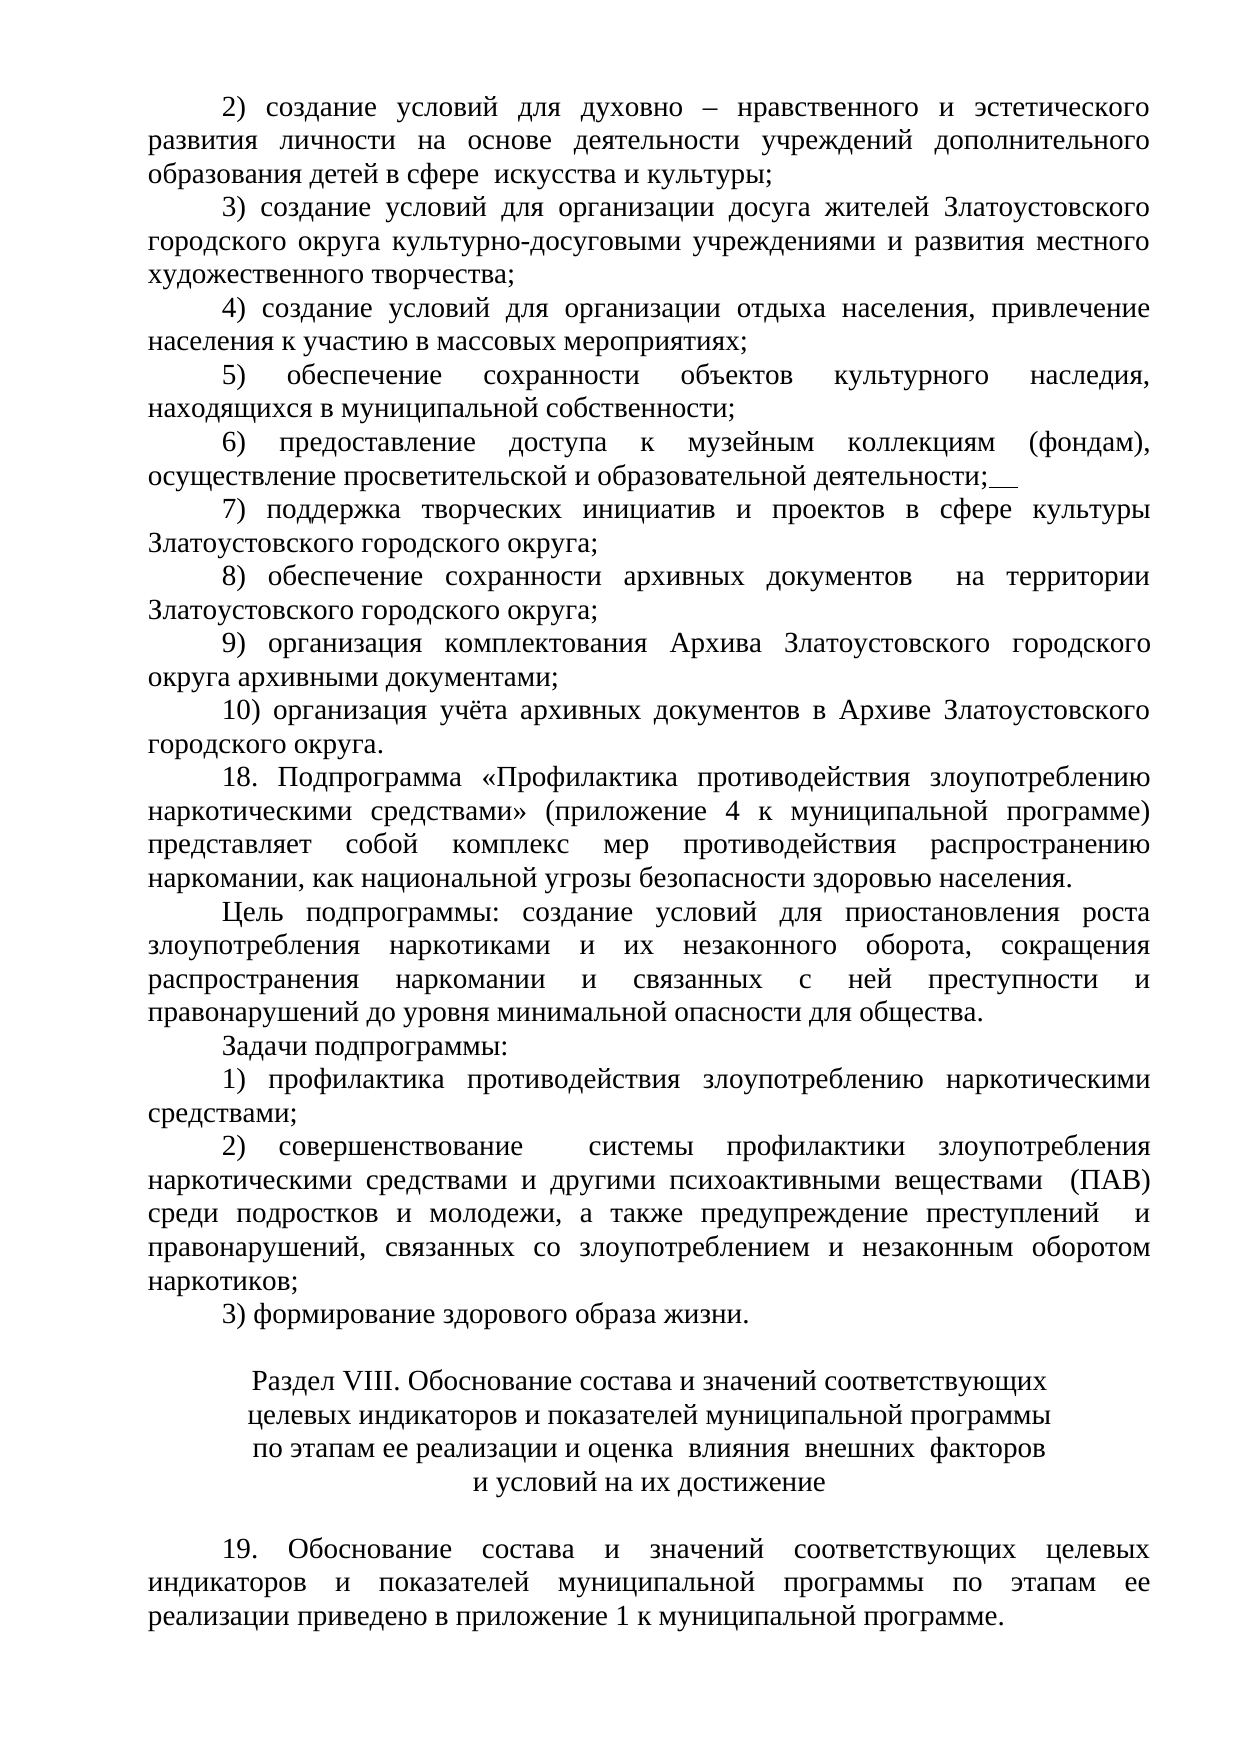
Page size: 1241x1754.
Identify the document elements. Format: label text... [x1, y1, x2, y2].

text 3) создание условий для организации досуга жителей Златоустовского городского округа культурно-досуговыми учреждениями и развития местного художественного творчества; [148, 189, 1151, 290]
text Цель подпрограммы: создание условий для приостановления роста злоупотребления наркотиками и их незаконного оборота, сокращения распространения наркомании и связанных с ней преступности и правонарушений до уровня минимальной опасности для общества. [148, 894, 1151, 1028]
text 8) обеспечение сохранности архивных документов на территории Златоустовского городского округа; [148, 558, 1151, 625]
text 7) поддержка творческих инициатив и проектов в сфере культуры Златоустовского городского округа; [148, 491, 1152, 558]
text 18. Подпрограмма «Профилактика противодействия злоупотреблению наркотическими средствами» (приложение 4 к муниципальной программе) представляет собой комплекс мер противодействия распространению наркомании, как национальной угрозы безопасности здоровью населения. [148, 759, 1151, 894]
text Задачи подпрограммы: [148, 1028, 1151, 1061]
text 5) обеспечение сохранности объектов культурного наследия, находящихся в муниципальной собственности; [148, 357, 1151, 424]
text 6) предоставление доступа к музейным коллекциям (фондам), осуществление просветительской и образовательной деятельности; [148, 424, 1152, 491]
text 2) совершенствование системы профилактики злоупотребления наркотическими средствами и другими психоактивными веществами (ПАВ) среди подростков и молодежи, а также предупреждение преступлений и правонарушений, связанных со злоупотреблением и незаконным оборотом наркотиков; [148, 1128, 1152, 1296]
text 10) организация учёта архивных документов в Архиве Златоустовского городского округа. [148, 692, 1151, 759]
text 19. Обоснование состава и значений соответствующих целевых индикаторов и показателей муниципальной программы по этапам ее реализации приведено в приложение 1 к муниципальной программе. [148, 1531, 1151, 1632]
list целевых индикаторов и показателей муниципальной программы [148, 1397, 1151, 1430]
text 4) создание условий для организации отдыха населения, привлечение населения к участию в массовых мероприятиях; [148, 290, 1151, 357]
list Раздел VIII. Обоснование состава и значений соответствующих [148, 1363, 1151, 1397]
list по этапам ее реализации и оценка влияния внешних факторов [148, 1430, 1151, 1464]
text 3) формирование здорового образа жизни. [222, 1296, 1151, 1330]
text 1) профилактика противодействия злоупотреблению наркотическими средствами; [148, 1061, 1152, 1128]
list и условий на их достижение [148, 1464, 1151, 1497]
text 2) создание условий для духовно – нравственного и эстетического развития личности на основе деятельности учреждений дополнительного образования детей в сфере искусства и культуры; [148, 89, 1151, 189]
text 9) организация комплектования Архива Златоустовского городского округа архивными документами; [148, 625, 1152, 692]
